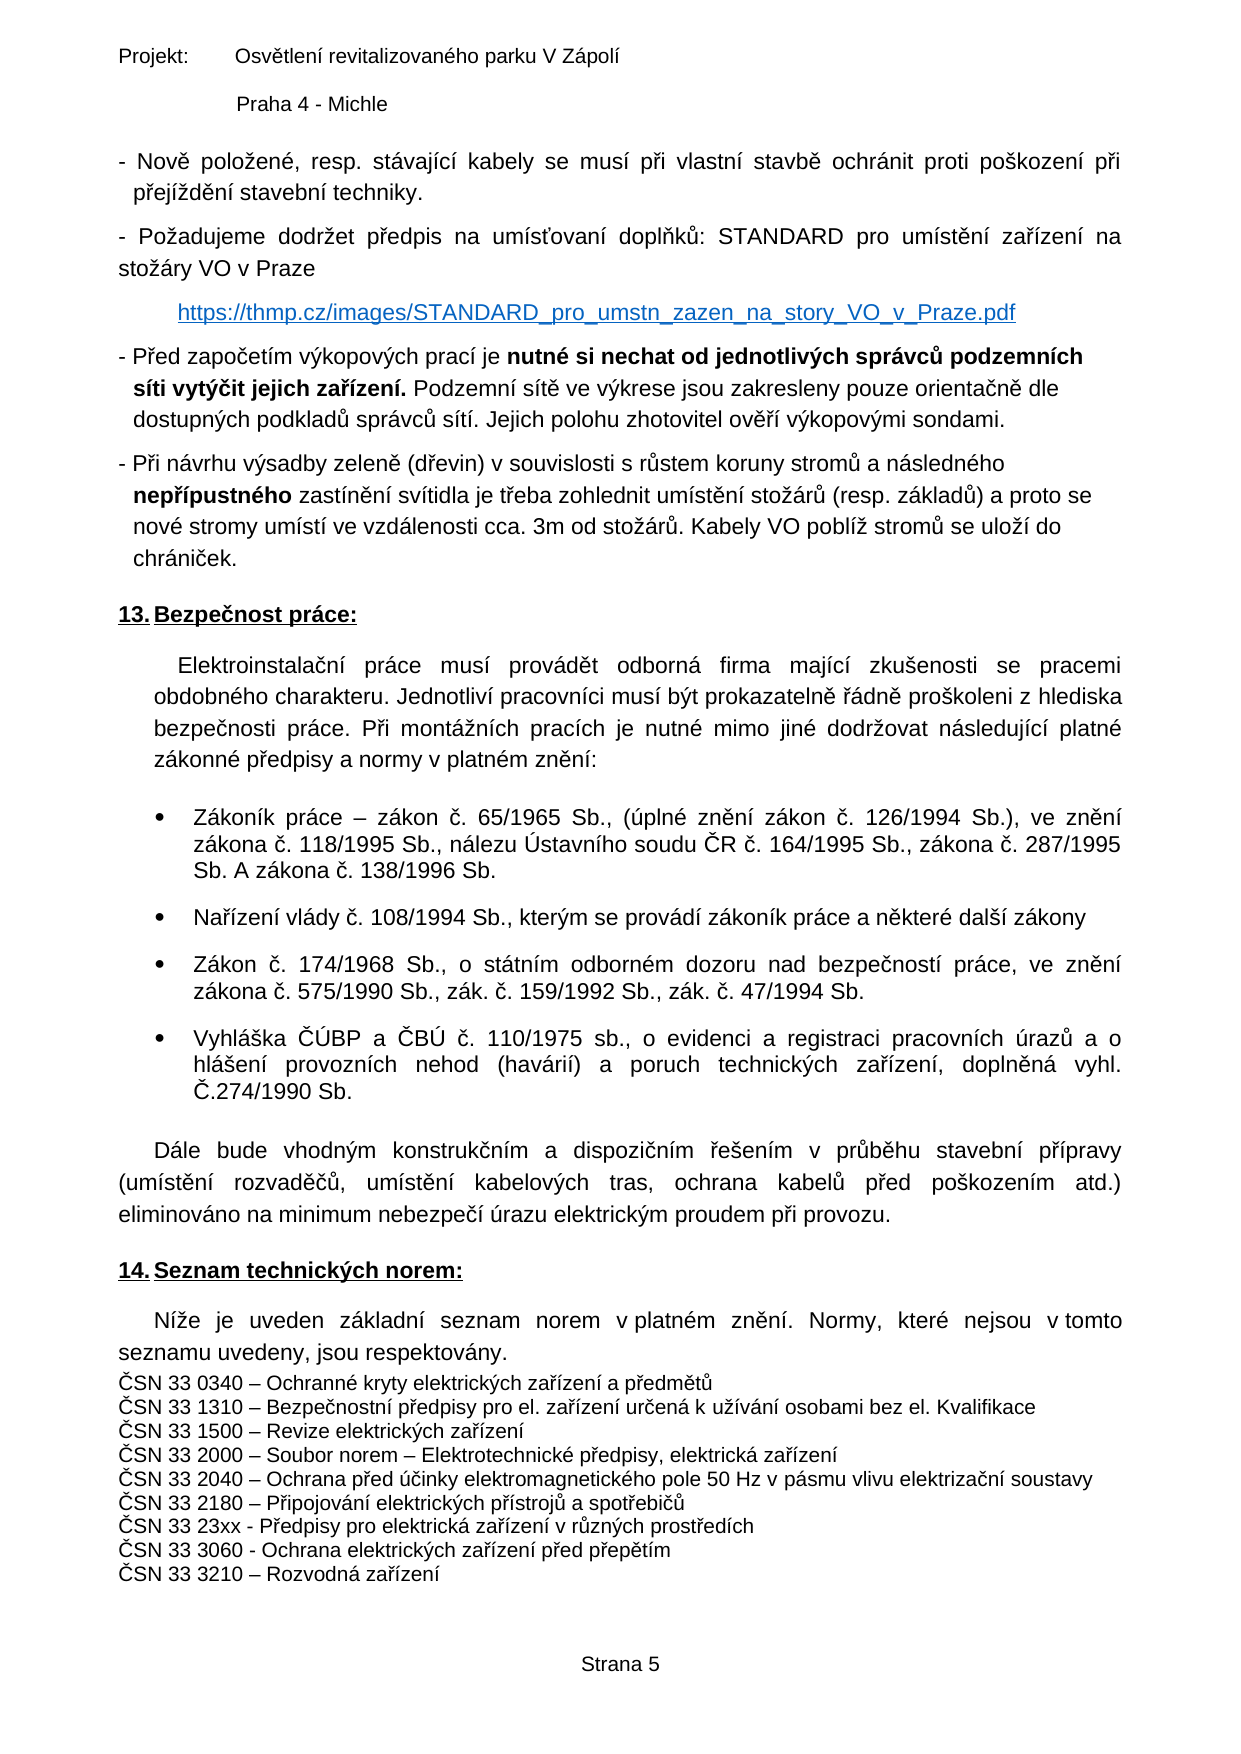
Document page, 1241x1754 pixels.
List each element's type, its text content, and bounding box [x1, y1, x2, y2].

text - Před započetím výkopových prací je nutné si nechat od jednotlivých správců podzemních síti vytýčit jejich zařízení. Podzemní sítě ve výkrese jsou zakresleny pouze orientačně dle dostupných podkladů správců sítí. Jejich polohu zhotovitel ověří výkopovými sondami. [118, 343, 1122, 432]
text ČSN 33 1500 – Revize elektrických zařízení [118, 1418, 1122, 1442]
text - Požadujeme dodržet předpis na umísťovaní doplňků: STANDARD pro umístění zařízení na stožáry VO v Praze [118, 223, 1122, 281]
text ČSN 33 23xx - Předpisy pro elektrická zařízení v různých prostředích [118, 1514, 1122, 1538]
subtitle Bezpečnost práce: [118, 601, 1122, 628]
text ČSN 33 3060 - Ochrana elektrických zařízení před přepětím [118, 1538, 1122, 1562]
list Zákon č. 174/1968 Sb., o státním odborném dozoru nad bezpečností práce, ve znění zákona č. 575/1990 Sb., zák. č. 159/1992 Sb., zák. č. 47/1994 Sb. [156, 951, 1122, 1004]
text ČSN 33 2000 – Soubor norem – Elektrotechnické předpisy, elektrická zařízení [118, 1442, 1122, 1466]
text ČSN 33 3210 – Rozvodná zařízení [118, 1562, 1122, 1586]
text https://thmp.cz/images/STANDARD_pro_umstn_zazen_na_story_VO_v_Praze.pdf [118, 299, 1122, 325]
subtitle Seznam technických norem: [118, 1257, 1122, 1283]
text Elektroinstalační práce musí provádět odborná firma mající zkušenosti se pracemi obdobného charakteru. Jednotliví pracovníci musí být prokazatelně řádně proškoleni z hlediska bezpečnosti práce. Při montážních pracích je nutné mimo jiné dodržovat následující platné zákonné předpisy a normy v platném znění: [153, 652, 1122, 773]
text ČSN 33 2180 – Připojování elektrických přístrojů a spotřebičů [118, 1490, 1122, 1514]
text Dále bude vhodným konstrukčním a dispozičním řešením v průběhu stavební přípravy (umístění rozvaděčů, umístění kabelových tras, ochrana kabelů před poškozením atd.) eliminováno na minimum nebezpečí úrazu elektrickým proudem při provozu. [118, 1137, 1122, 1227]
text ČSN 33 2040 – Ochrana před účinky elektromagnetického pole 50 Hz v pásmu vlivu elektrizační soustavy [118, 1466, 1122, 1490]
text - Nově položené, resp. stávající kabely se musí při vlastní stavbě ochránit proti poškození při přejíždění stavební techniky. [118, 148, 1122, 206]
list Vyhláška ČÚBP a ČBÚ č. 110/1975 sb., o evidenci a registraci pracovních úrazů a o hlášení provozních nehod (havárií) a poruch technických zařízení, doplněná vyhl. Č.274/1990 Sb. [156, 1025, 1122, 1104]
text Níže je uveden základní seznam norem v platném znění. Normy, které nejsou v tomto seznamu uvedeny, jsou respektovány. [118, 1307, 1122, 1365]
text - Při návrhu výsadby zeleně (dřevin) v souvislosti s růstem koruny stromů a následného nepřípustného zastínění svítidla je třeba zohlednit umístění stožárů (resp. základů) a proto se nové stromy umístí ve vzdálenosti cca. 3m od stožárů. Kabely VO poblíž stromů se uloží do chrániček. [118, 450, 1122, 571]
list Zákoník práce – zákon č. 65/1965 Sb., (úplné znění zákon č. 126/1994 Sb.), ve znění zákona č. 118/1995 Sb., nálezu Ústavního soudu ČR č. 164/1995 Sb., zákona č. 287/1995 Sb. A zákona č. 138/1996 Sb. [156, 804, 1122, 883]
text ČSN 33 0340 – Ochranné kryty elektrických zařízení a předmětů [118, 1371, 1122, 1394]
list Nařízení vlády č. 108/1994 Sb., kterým se provádí zákoník práce a některé další zákony [156, 904, 1122, 931]
text ČSN 33 1310 – Bezpečnostní předpisy pro el. zařízení určená k užívání osobami bez el. Kvalifikace [118, 1394, 1122, 1418]
